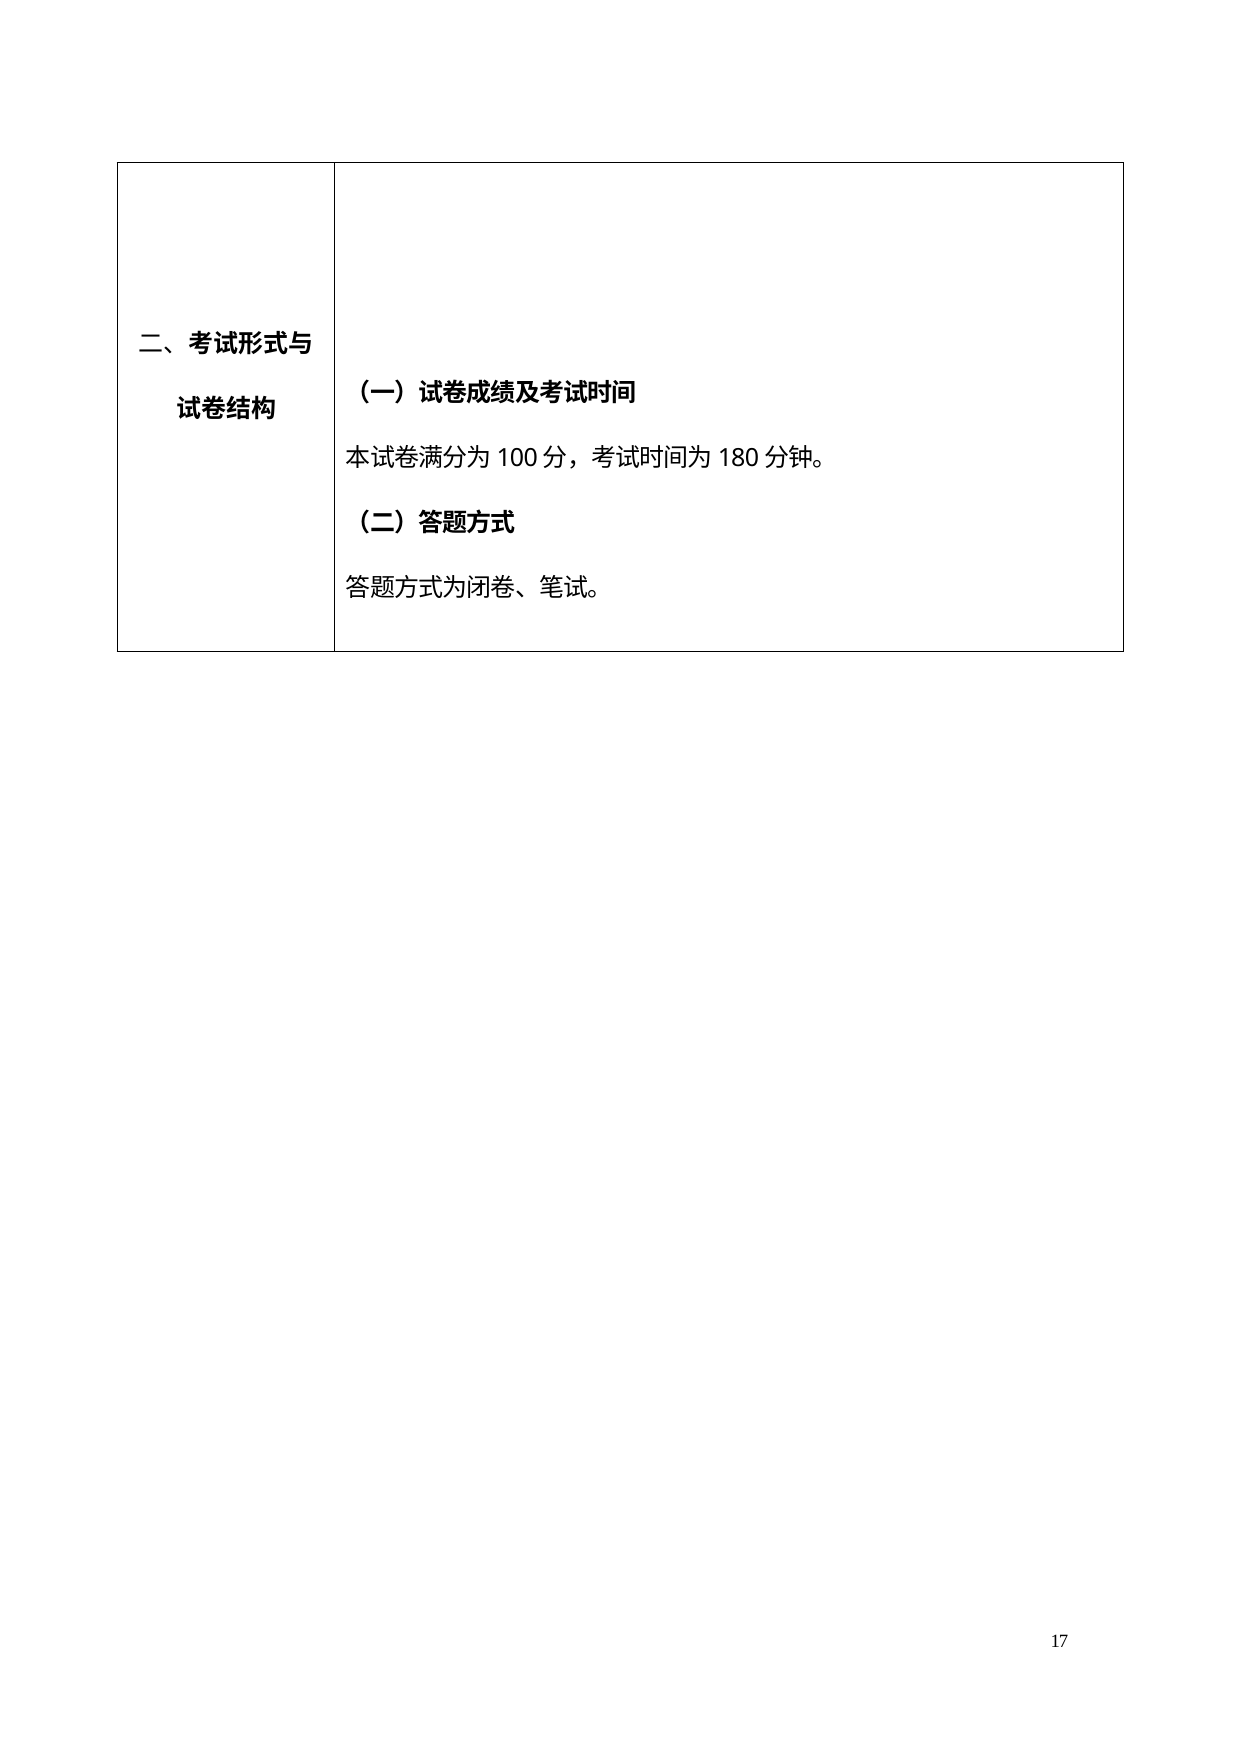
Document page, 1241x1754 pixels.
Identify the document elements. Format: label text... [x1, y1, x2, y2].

table_cell 二、考试形式与试卷结构 [118, 163, 334, 651]
table_cell （一）试卷成绩及考试时间 本试卷满分为100分，考试时间为180分钟。 （二）答题方式 答题方式为闭卷、笔试。 [335, 163, 1123, 651]
